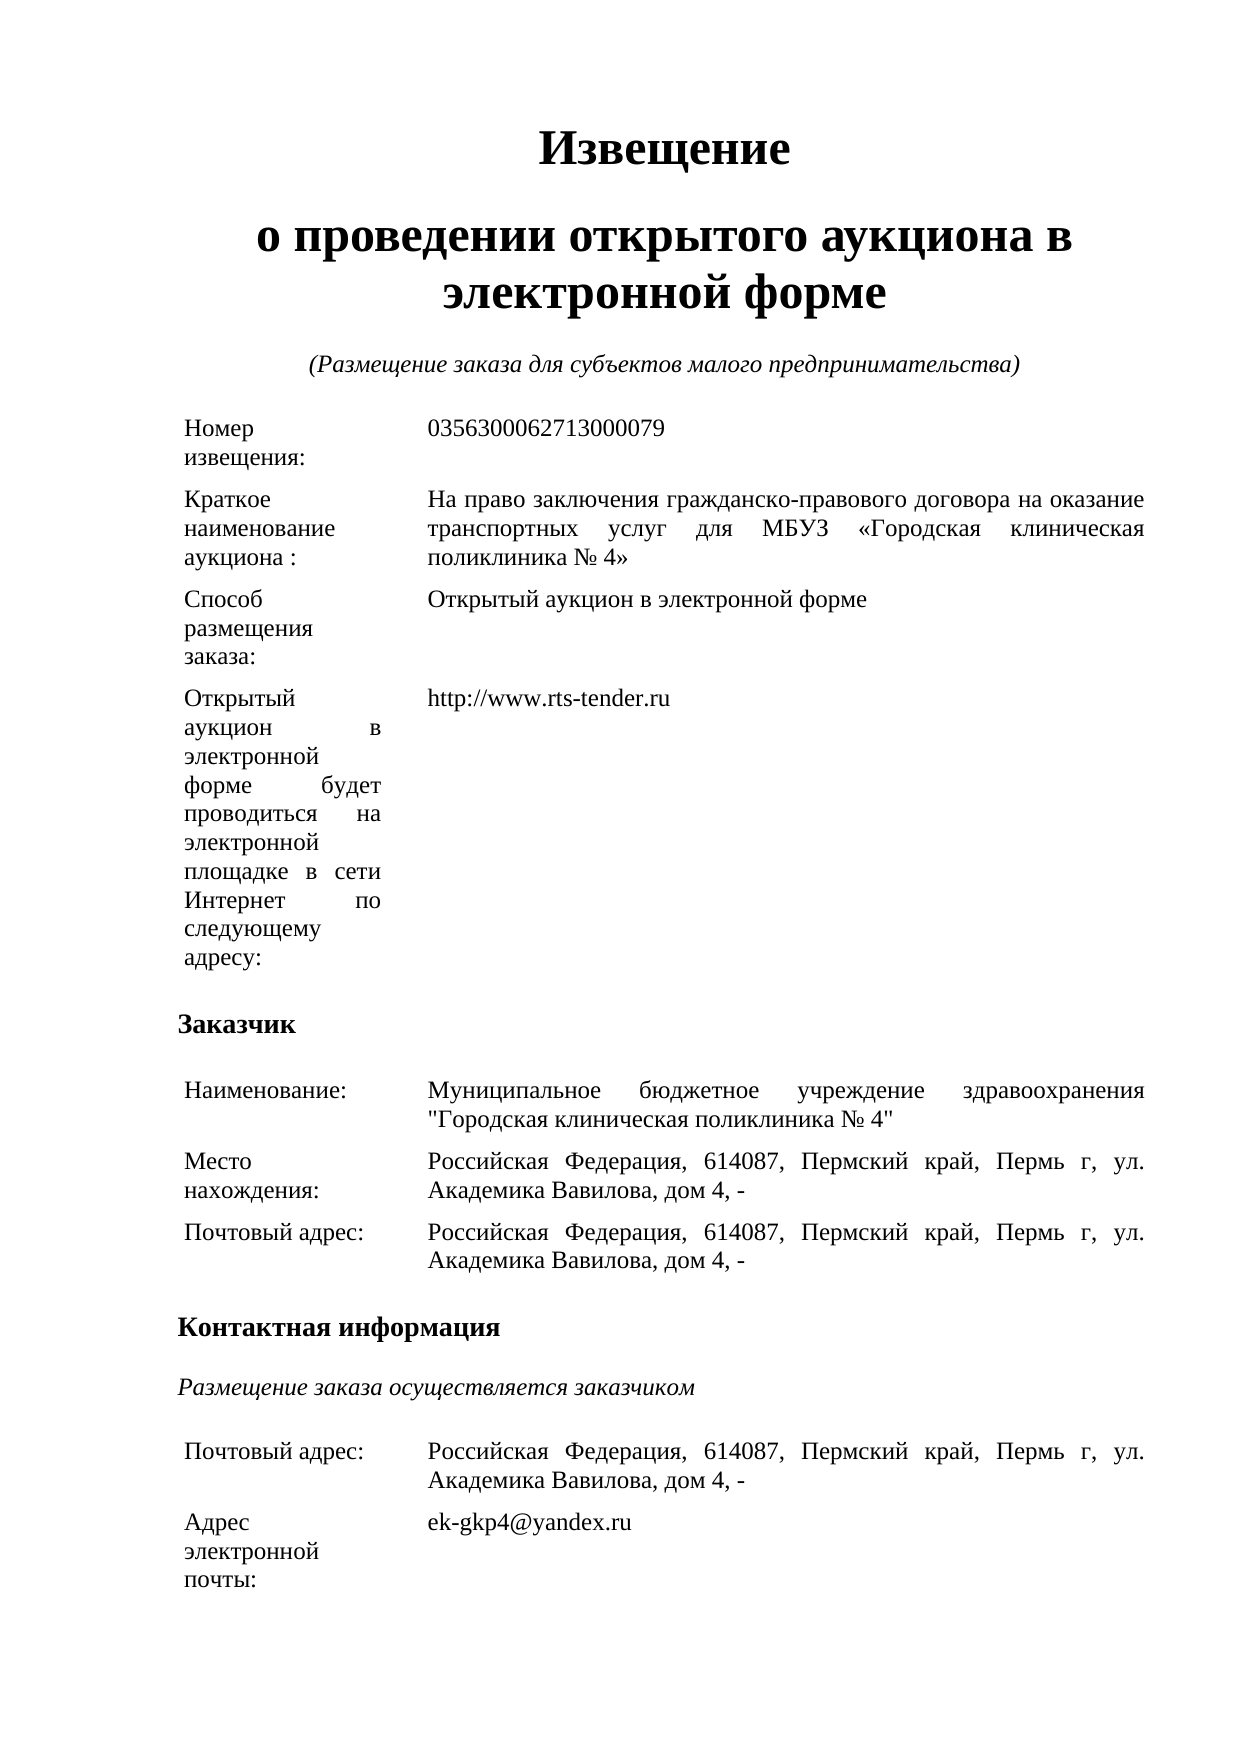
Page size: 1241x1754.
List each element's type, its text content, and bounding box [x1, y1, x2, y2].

table_header 0356300062713000079 [421, 407, 1152, 478]
table_cell http://www.rts-tender.ru [421, 677, 1152, 978]
table_cell ek-gkp4@yandex.ru [421, 1500, 1152, 1600]
table_cell Российская Федерация, 614087, Пермский край, Пермь г, ул. Академика Вавилова, дом 4, - [421, 1210, 1152, 1281]
table_header Муниципальное бюджетное учреждение здравоохранения "Городская клиническая поликлиника № 4" [421, 1069, 1152, 1139]
table_cell Место нахождения: [177, 1139, 421, 1210]
text Заказчик [177, 1007, 1152, 1039]
table_header Номер извещения: [177, 407, 421, 478]
text о проведении открытого аукциона в электронной форме [177, 205, 1152, 320]
text (Размещение заказа для субъектов малого предпринимательства) [177, 349, 1152, 378]
table_cell Открытый аукцион в электронной форме [421, 577, 1152, 677]
text Контактная информация [177, 1310, 1152, 1342]
table_cell Адрес электронной почты: [177, 1500, 421, 1600]
table_header Наименование: [177, 1069, 421, 1139]
table_header Российская Федерация, 614087, Пермский край, Пермь г, ул. Академика Вавилова, дом 4, - [421, 1430, 1152, 1500]
text Размещение заказа осуществляется заказчиком [177, 1372, 1152, 1400]
table_cell Российская Федерация, 614087, Пермский край, Пермь г, ул. Академика Вавилова, дом 4, - [421, 1139, 1152, 1210]
table_cell Почтовый адрес: [177, 1210, 421, 1281]
text Извещение [177, 118, 1152, 176]
table_cell Краткое наименование аукциона : [177, 478, 421, 577]
table_cell Открытый аукцион в электронной форме будет проводиться на электронной площадке в сети Интернет по следующему адресу: [177, 677, 421, 978]
table_cell На право заключения гражданско-правового договора на оказание транспортных услуг для МБУЗ «Городская клиническая поликлиника № 4» [421, 478, 1152, 577]
table_cell Способ размещения заказа: [177, 577, 421, 677]
table_header Почтовый адрес: [177, 1430, 421, 1500]
